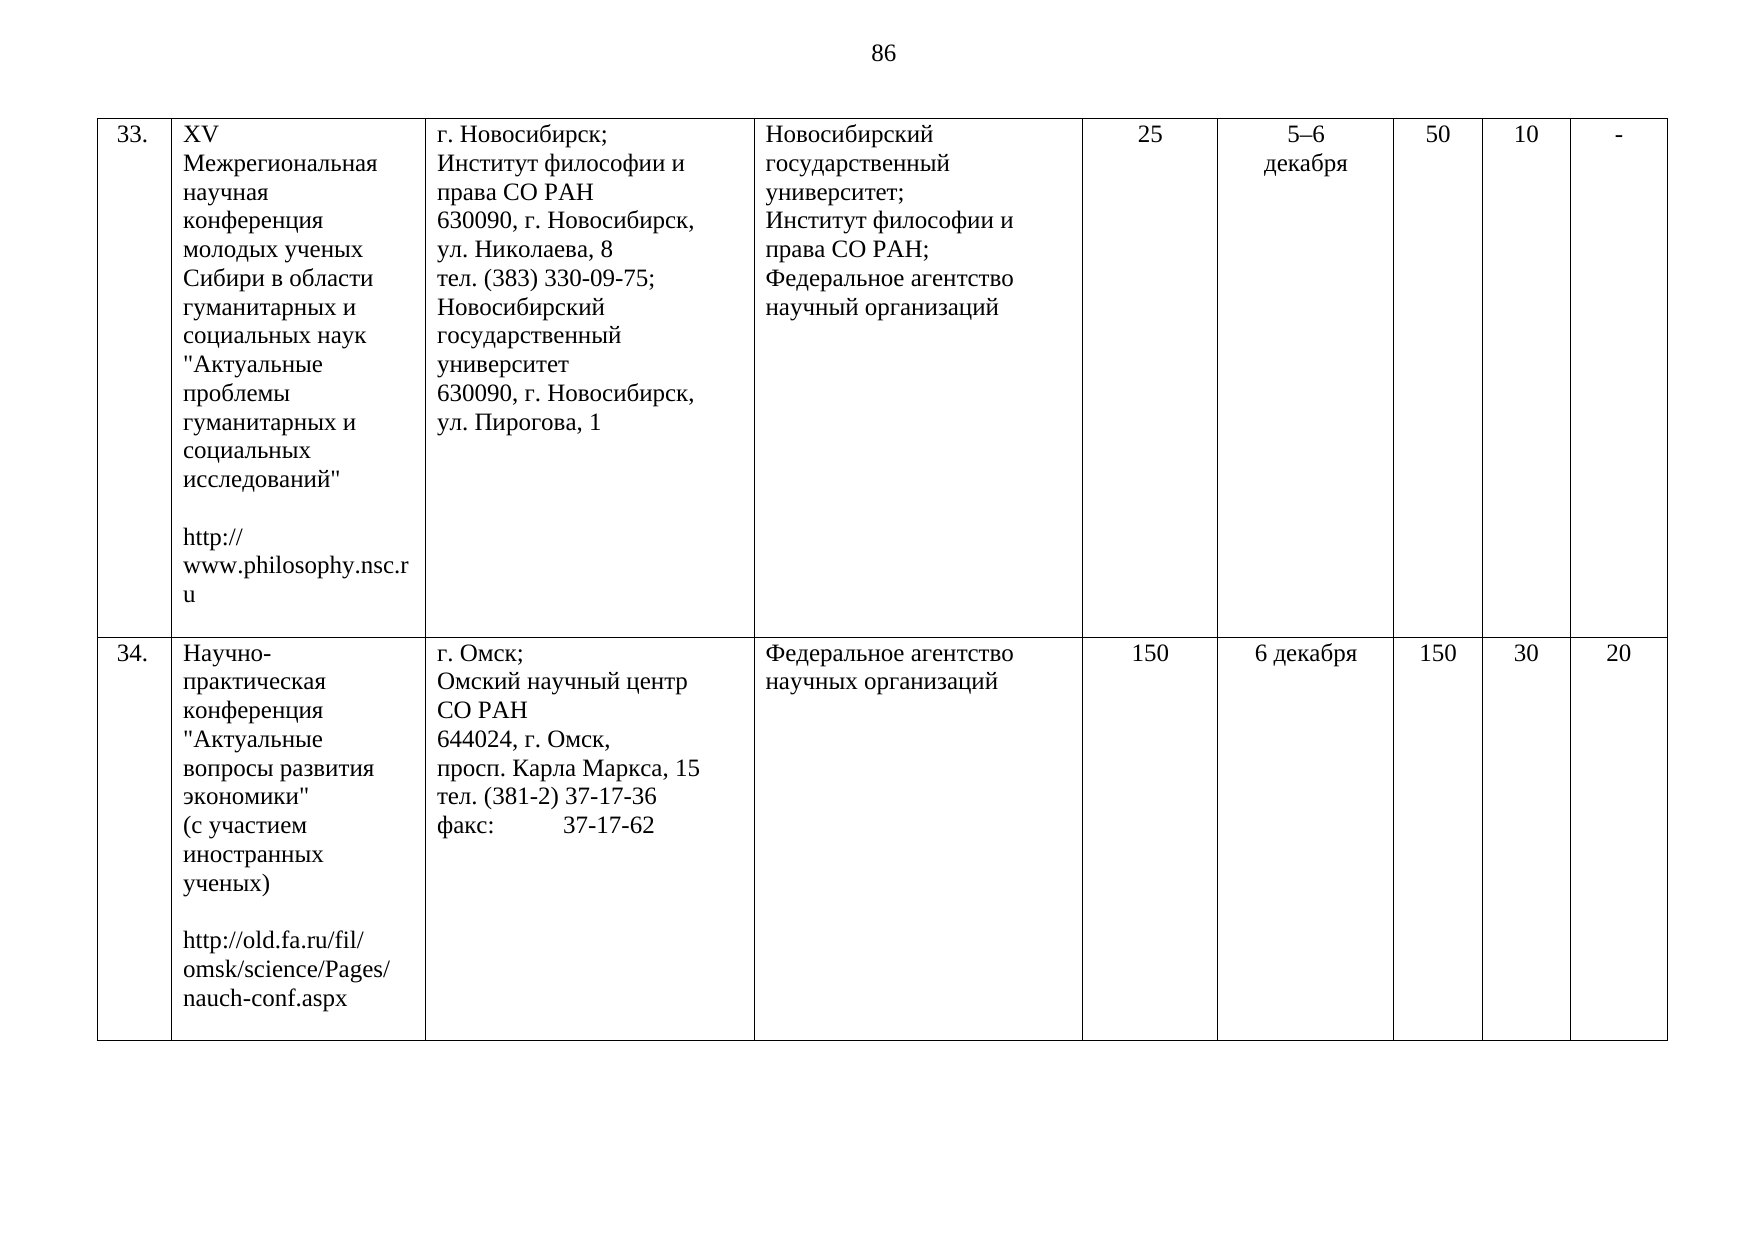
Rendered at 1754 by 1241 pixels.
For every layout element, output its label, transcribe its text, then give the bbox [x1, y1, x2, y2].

table_cell [98, 119, 171, 637]
table_cell г. Омск; Омский научный центр СО РАН 644024, г. Омск, просп. Карла Маркса, 15 тел. (381-2) 37-17-36 факс: 37-17-62 [426, 638, 754, 1040]
table_cell XV Межрегиональная научная конференция молодых ученых Сибири в области гуманитарных и социальных наук "Актуальные проблемы гуманитарных и социальных исследований" http://www.philosophy.nsc.ru [172, 119, 425, 637]
table_cell 25 [1083, 119, 1217, 637]
table_cell 150 [1083, 638, 1217, 1040]
table_cell 5–6 декабря [1218, 119, 1393, 637]
table_cell 30 [1483, 638, 1570, 1040]
table_cell г. Новосибирск; Институт философии и права СО РАН 630090, г. Новосибирск, ул. Николаева, 8 тел. (383) 330-09-75; Новосибирский государственный университет 630090, г. Новосибирск, ул. Пирогова, 1 [426, 119, 754, 637]
table_cell 20 [1571, 638, 1667, 1040]
table_cell - [1571, 119, 1667, 637]
table_cell 6 декабря [1218, 638, 1393, 1040]
table_cell [98, 638, 171, 1040]
table_cell Научно-практическая конференция "Актуальные вопросы развития экономики" (с участием иностранных ученых) http://old.fa.ru/fil/omsk/science/Pages/nauch-conf.aspx [172, 638, 425, 1040]
table_cell 10 [1483, 119, 1570, 637]
table_cell 150 [1394, 638, 1482, 1040]
table_cell 50 [1394, 119, 1482, 637]
table_cell Новосибирский государственный университет; Институт философии и права СО РАН; Федеральное агентство научный организаций [755, 119, 1082, 637]
table_cell Федеральное агентство научных организаций [755, 638, 1082, 1040]
